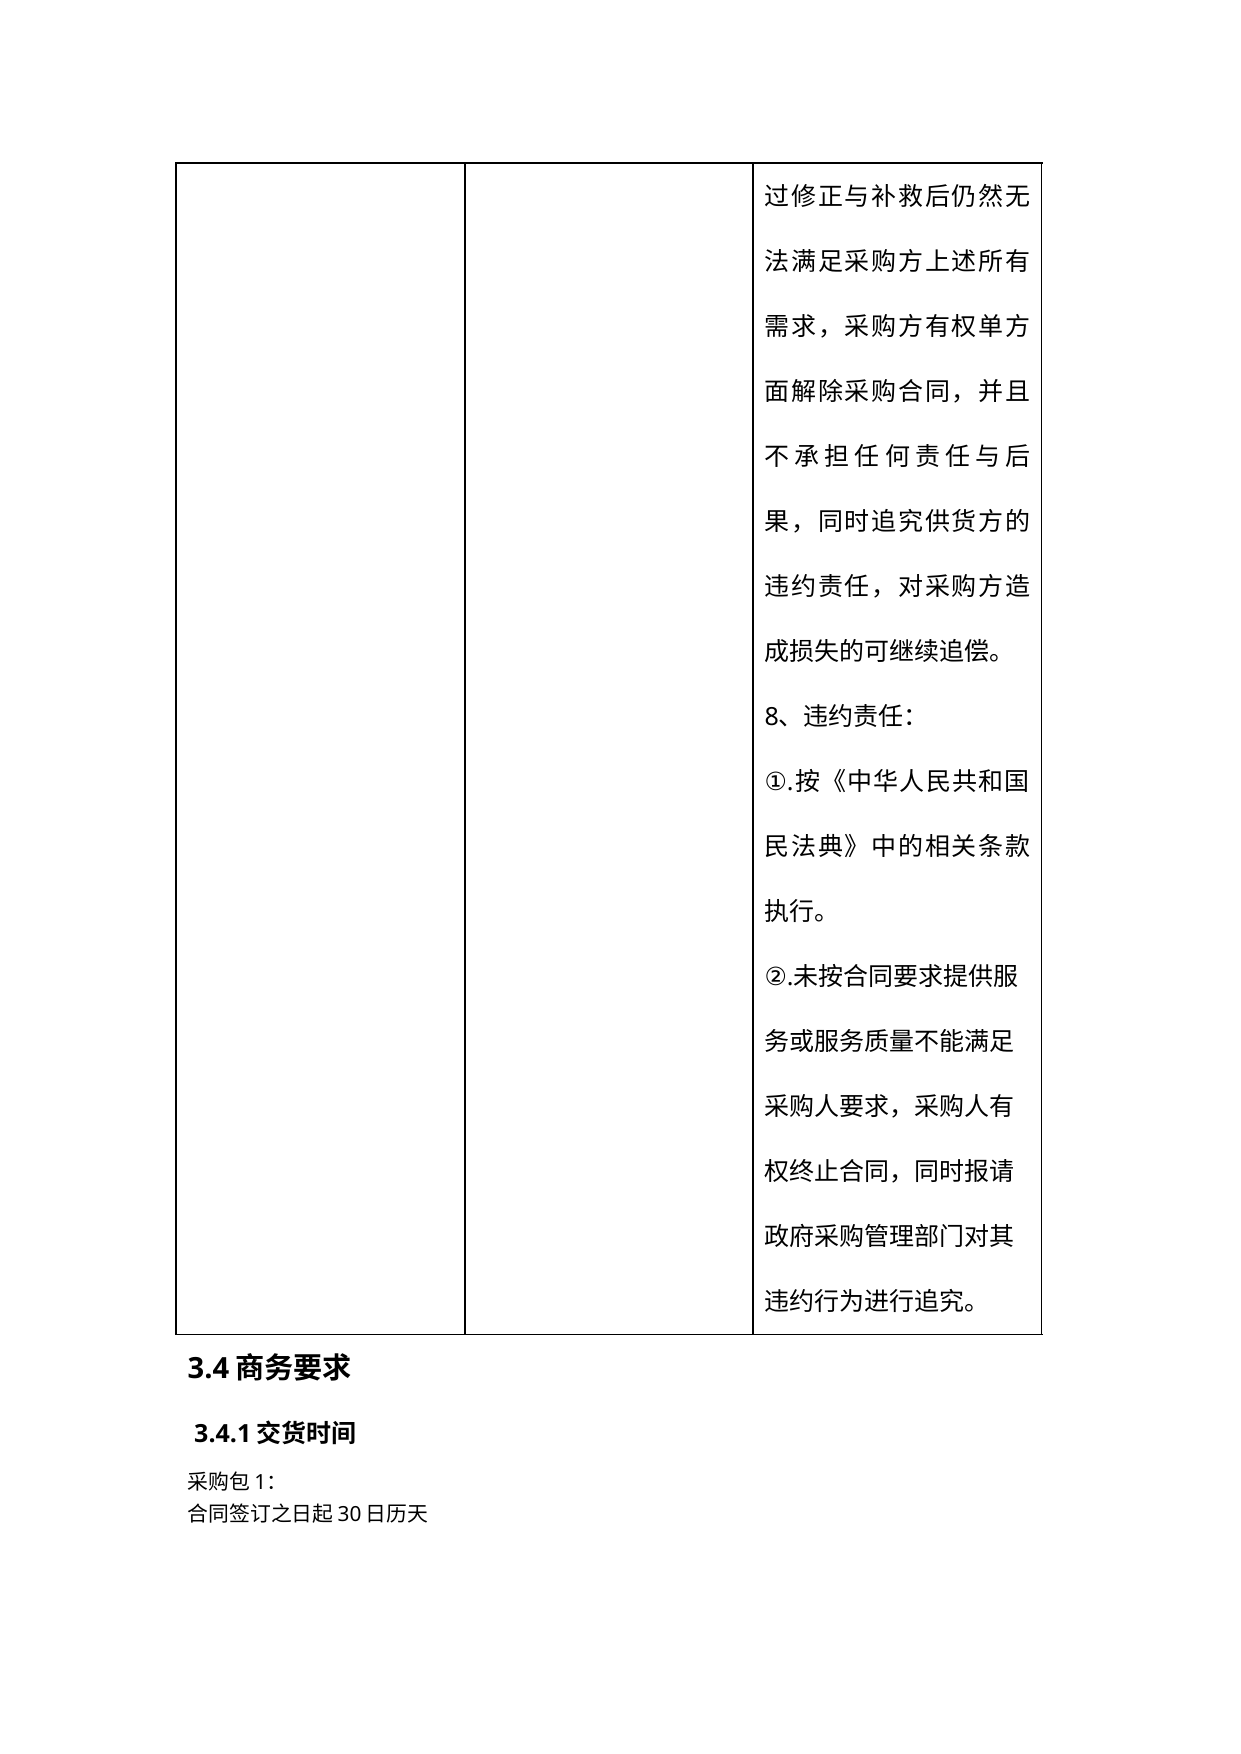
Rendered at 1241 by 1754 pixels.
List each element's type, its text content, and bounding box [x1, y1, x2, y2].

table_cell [754, 164, 1041, 1333]
table_cell 1 [177, 164, 464, 1333]
text 合同签订之日起30日历天 [187, 1498, 1053, 1530]
text 3.4.1交货时间 [187, 1400, 1053, 1465]
text 采购包1： [187, 1465, 1053, 1498]
table_cell [466, 164, 752, 1333]
text 3.4商务要求 [187, 1335, 1053, 1400]
